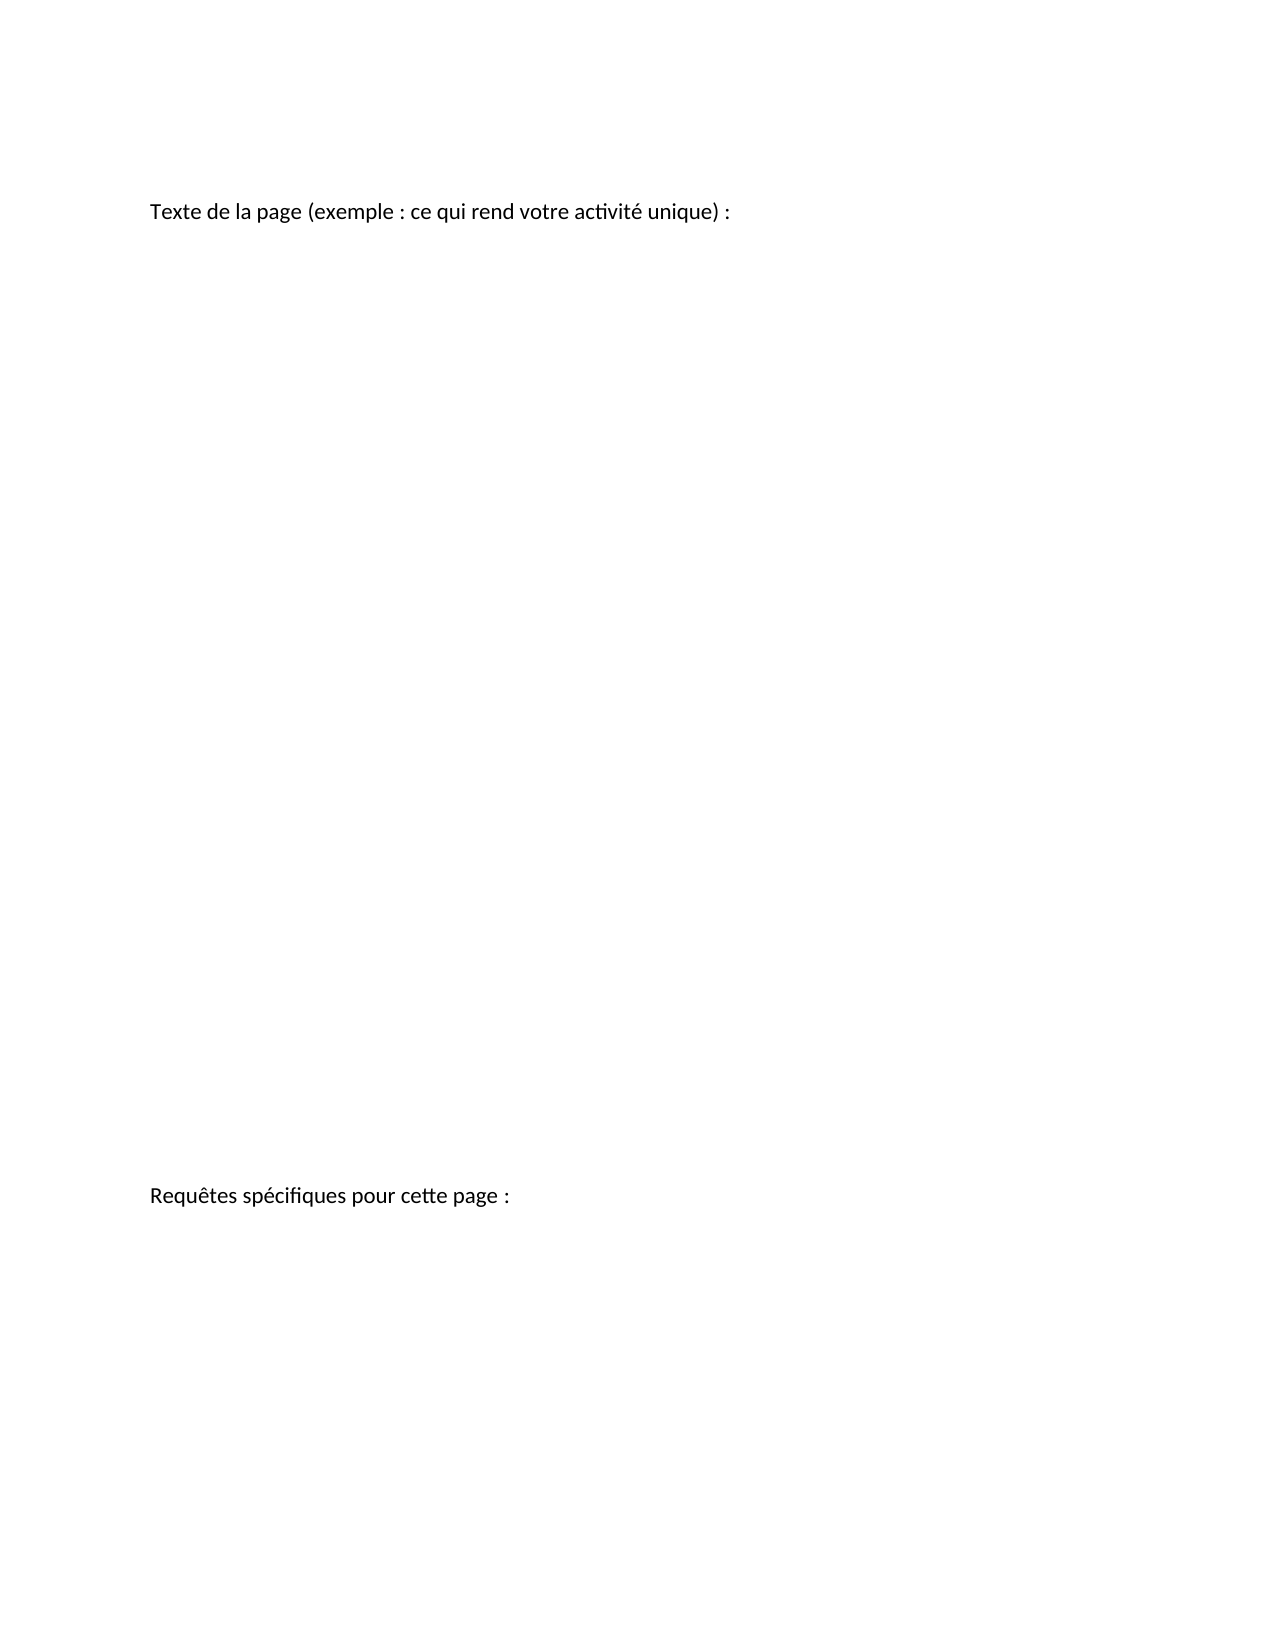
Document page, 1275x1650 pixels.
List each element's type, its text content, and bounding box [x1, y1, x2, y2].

text Requêtes spécifiques pour cette page : [150, 1181, 1125, 1209]
text Texte de la page (exemple : ce qui rend votre activité unique) : [150, 197, 1125, 225]
